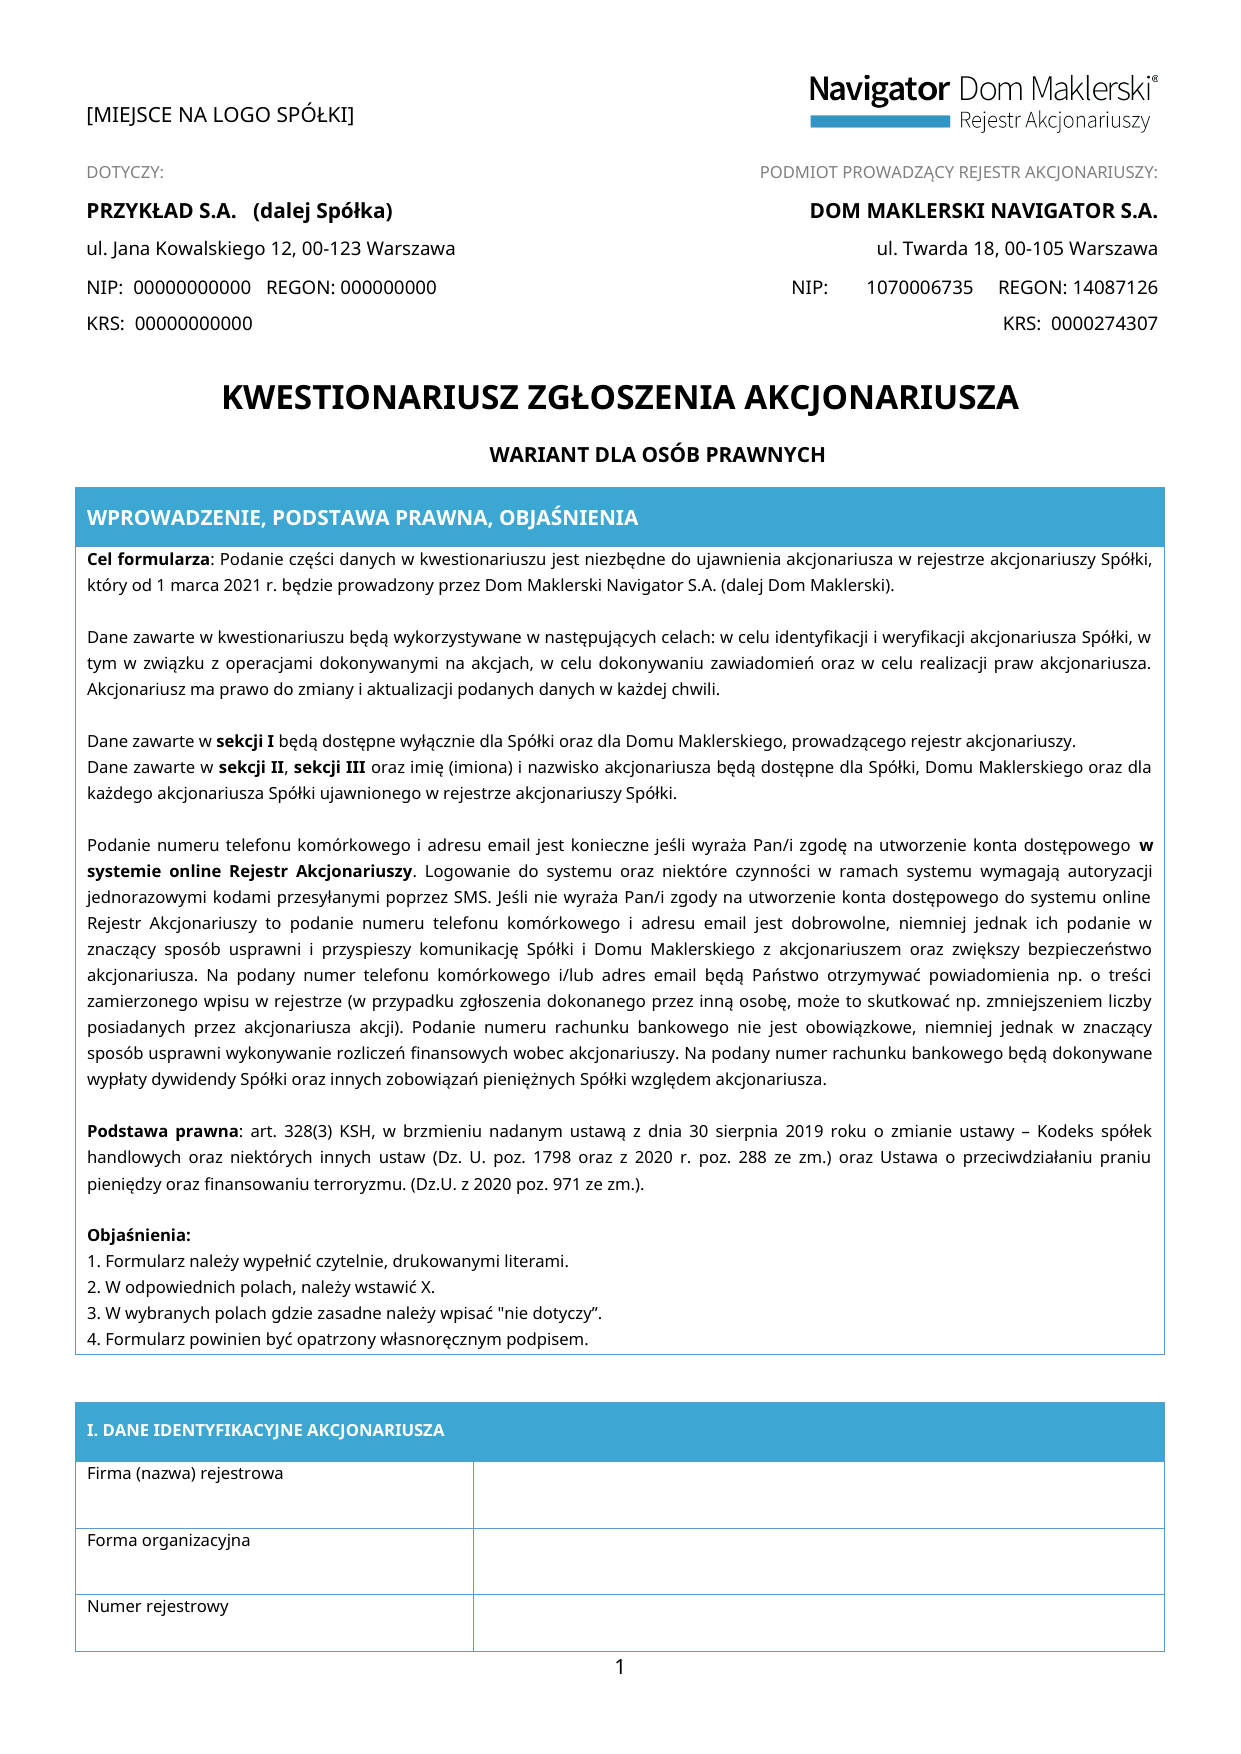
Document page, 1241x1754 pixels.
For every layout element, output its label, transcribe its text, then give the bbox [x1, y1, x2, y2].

picture [810, 75, 1159, 133]
table_cell Firma (nazwa) rejestrowa [76, 1462, 473, 1527]
table_header [622, 75, 1169, 161]
table_cell Cel formularza: Podanie części danych w kwestionariuszu jest niezbędne do ujawnienia akcjonariusza w rejestrze akcjonariuszy Spółki, który od 1 marca 2021 r. będzie prowadzony przez Dom Maklerski Navigator S.A. (dalej Dom Maklerski). Dane zawarte w kwestionariuszu będą wykorzystywane w następujących celach: w celu identyfikacji i weryfikacji akcjonariusza Spółki, w tym w związku z operacjami dokonywanymi na akcjach, w celu dokonywaniu zawiadomień oraz w celu realizacji praw akcjonariusza. Akcjonariusz ma prawo do zmiany i aktualizacji podanych danych w każdej chwili. Dane zawarte w sekcji I będą dostępne wyłącznie dla Spółki oraz dla Domu Maklerskiego, prowadzącego rejestr akcjonariuszy. Dane zawarte w sekcji II, sekcji III oraz imię (imiona) i nazwisko akcjonariusza będą dostępne dla Spółki, Domu Maklerskiego oraz dla każdego akcjonariusza Spółki ujawnionego w rejestrze akcjonariuszy Spółki. Podanie numeru telefonu komórkowego i adresu email jest konieczne jeśli wyraża Pan/i zgodę na utworzenie konta dostępowego w systemie online Rejestr Akcjonariuszy. Logowanie do systemu oraz niektóre czynności w ramach systemu wymagają autoryzacji jednorazowymi kodami przesyłanymi poprzez SMS. Jeśli nie wyraża Pan/i zgody na utworzenie konta dostępowego do systemu online Rejestr Akcjonariuszy to podanie numeru telefonu komórkowego i adresu email jest dobrowolne, niemniej jednak ich podanie w znaczący sposób usprawni i przyspieszy komunikację Spółki i Domu Maklerskiego z akcjonariuszem oraz zwiększy bezpieczeństwo akcjonariusza. Na podany numer telefonu komórkowego i/lub adres email będą Państwo otrzymywać powiadomienia np. o treści zamierzonego wpisu w rejestrze (w przypadku zgłoszenia dokonanego przez inną osobę, może to skutkować np. zmniejszeniem liczby posiadanych przez akcjonariusza akcji). Podanie numeru rachunku bankowego nie jest obowiązkowe, niemniej jednak w znaczący sposób usprawni wykonywanie rozliczeń finansowych wobec akcjonariuszy. Na podany numer rachunku bankowego będą dokonywane wypłaty dywidendy Spółki oraz innych zobowiązań pieniężnych Spółki względem akcjonariusza. Podstawa prawna: art. 328(3) KSH, w brzmieniu nadanym ustawą z dnia 30 sierpnia 2019 roku o zmianie ustawy – Kodeks spółek handlowych oraz niektórych innych ustaw (Dz. U. poz. 1798 oraz z 2020 r. poz. 288 ze zm.) oraz Ustawa o przeciwdziałaniu praniu pieniędzy oraz finansowaniu terroryzmu. (Dz.U. z 2020 poz. 971 ze zm.). Objaśnienia: 1. Formularz należy wypełnić czytelnie, drukowanymi literami. 2. W odpowiednich polach, należy wstawić X. 3. W wybranych polach gdzie zasadne należy wpisać "nie dotyczy”. 4. Formularz powinien być opatrzony własnoręcznym podpisem. [76, 547, 1164, 1353]
table_cell KRS: 0000274307 [622, 310, 1169, 349]
table_cell ul. Twarda 18, 00-105 Warszawa [622, 235, 1169, 274]
table_cell (dalej Spółka) [75, 197, 622, 235]
table_cell PODMIOT PROWADZĄCY REJESTR AKCJONARIUSZY: [622, 161, 1169, 197]
table_cell KRS: [75, 310, 622, 349]
table_cell Numer rejestrowy [76, 1595, 473, 1651]
table_cell NIP: REGON: [75, 274, 622, 310]
table_header [75, 75, 622, 161]
table_cell Forma organizacyjna [76, 1529, 473, 1594]
table_cell ul. [75, 235, 622, 274]
table_cell DOTYCZY: [75, 161, 622, 197]
table_cell [474, 1462, 1164, 1527]
table_cell DOM MAKLERSKI NAVIGATOR S.A. [622, 197, 1169, 235]
table_header WPROWADZENIE, PODSTAWA PRAWNA, OBJAŚNIENIA [76, 488, 1164, 546]
text WARIANT DLA OSÓB PRAWNYCH [75, 440, 1165, 468]
text KWESTIONARIUSZ ZGŁOSZENIA AKCJONARIUSZA [75, 374, 1165, 419]
table_header I. DANE IDENTYFIKACYJNE AKCJONARIUSZA [76, 1403, 1164, 1461]
table_cell NIP: 1070006735 REGON: 14087126 [622, 274, 1169, 310]
table_cell [474, 1595, 1164, 1651]
table_cell [474, 1529, 1164, 1594]
